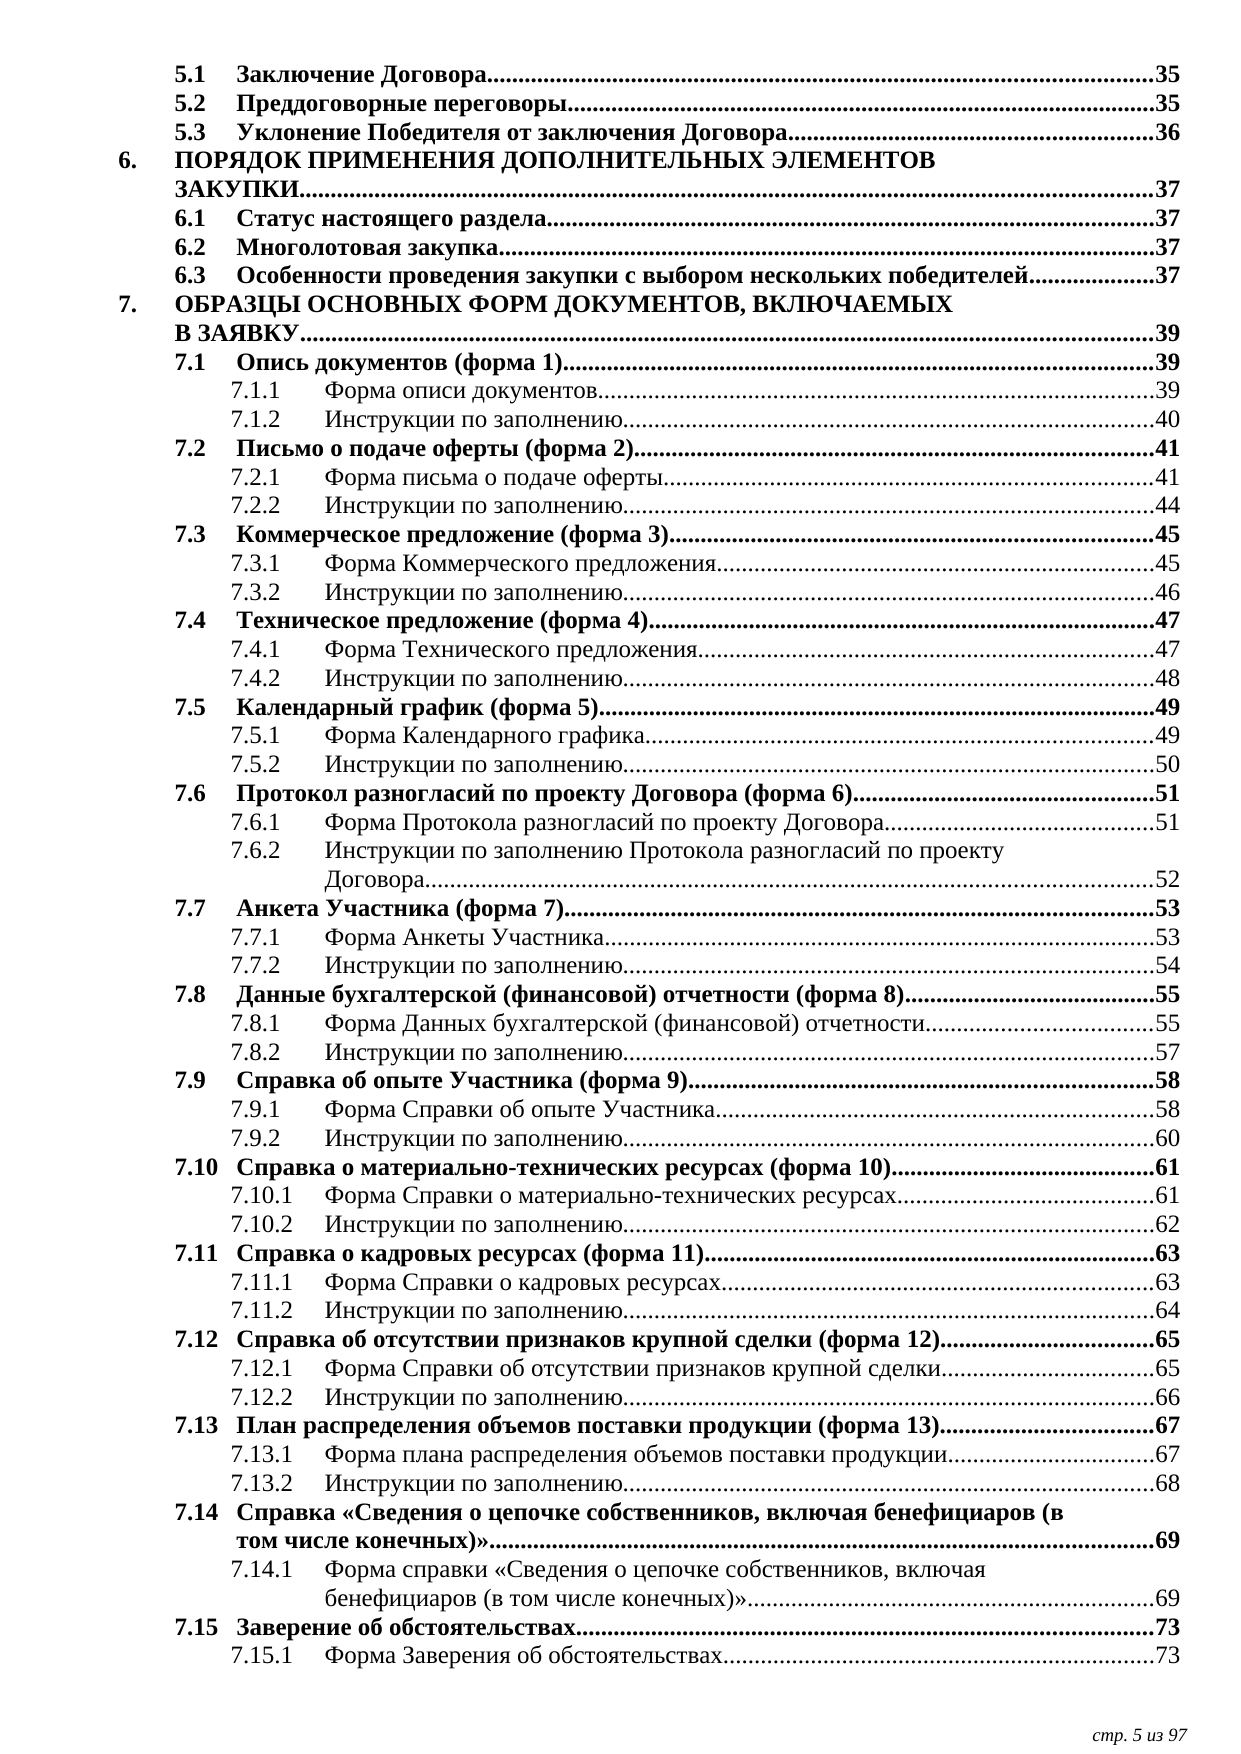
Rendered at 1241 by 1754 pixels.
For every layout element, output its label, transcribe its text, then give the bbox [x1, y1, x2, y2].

text 7.7.1 Форма Анкеты Участника 53 [230, 922, 1063, 950]
text 7.8.2 Инструкции по заполнению 57 [230, 1037, 1063, 1065]
text 7.6.2 Инструкции по заполнению Протокола разногласий по проекту Договора 52 [230, 835, 1063, 893]
text 7.2.2 Инструкции по заполнению 44 [230, 490, 1063, 519]
text 5.2 Преддоговорные переговоры 35 [174, 88, 1093, 117]
text 7.6 Протокол разногласий по проекту Договора (форма 6) 51 [174, 778, 1093, 807]
text 7.9.2 Инструкции по заполнению 60 [230, 1123, 1063, 1152]
text 7.9 Справка об опыте Участника (форма 9) 58 [174, 1065, 1093, 1094]
text 6.1 Статус настоящего раздела 37 [174, 203, 1093, 232]
text 7.15.1 Форма Заверения об обстоятельствах 73 [230, 1640, 1063, 1669]
text 7.14 Справка «Сведения о цепочке собственников, включая бенефициаров (в том числе конечных)» 69 [174, 1497, 1093, 1554]
text 7.8.1 Форма Данных бухгалтерской (финансовой) отчетности 55 [230, 1008, 1063, 1037]
text 7. ОБРАЗЦЫ ОСНОВНЫХ ФОРМ ДОКУМЕНТОВ, ВКЛЮЧАЕМЫХ В ЗАЯВКУ 39 [118, 289, 1063, 347]
text 7.1 Опись документов (форма 1) 39 [174, 347, 1093, 375]
text 7.7 Анкета Участника (форма 7) 53 [174, 893, 1093, 922]
text 5.3 Уклонение Победителя от заключения Договора 36 [174, 117, 1093, 145]
text 7.12 Справка об отсутствии признаков крупной сделки (форма 12) 65 [174, 1324, 1093, 1353]
text 7.11.2 Инструкции по заполнению 64 [230, 1295, 1063, 1324]
text 7.11.1 Форма Справки о кадровых ресурсах 63 [230, 1267, 1063, 1295]
text 7.13.1 Форма плана распределения объемов поставки продукции 67 [230, 1439, 1063, 1468]
text 7.1.2 Инструкции по заполнению 40 [230, 404, 1063, 433]
text 7.11 Справка о кадровых ресурсах (форма 11) 63 [174, 1238, 1093, 1267]
text 7.4.1 Форма Технического предложения 47 [230, 634, 1063, 663]
text 6. ПОРЯДОК ПРИМЕНЕНИЯ ДОПОЛНИТЕЛЬНЫХ ЭЛЕМЕНТОВ ЗАКУПКИ 37 [118, 145, 1063, 203]
text 7.6.1 Форма Протокола разногласий по проекту Договора 51 [230, 807, 1063, 835]
text 7.9.1 Форма Справки об опыте Участника 58 [230, 1094, 1063, 1123]
text 7.10.2 Инструкции по заполнению 62 [230, 1209, 1063, 1238]
text 7.12.1 Форма Справки об отсутствии признаков крупной сделки 65 [230, 1353, 1063, 1382]
text 7.7.2 Инструкции по заполнению 54 [230, 950, 1063, 979]
text 5.1 Заключение Договора 35 [174, 59, 1093, 88]
text 7.5 Календарный график (форма 5) 49 [174, 692, 1093, 720]
text 7.1.1 Форма описи документов 39 [230, 375, 1063, 404]
text 7.15 Заверение об обстоятельствах 73 [174, 1612, 1093, 1640]
text 7.2.1 Форма письма о подаче оферты 41 [230, 462, 1063, 490]
text 7.13.2 Инструкции по заполнению 68 [230, 1468, 1063, 1497]
text 7.10.1 Форма Справки о материально-технических ресурсах 61 [230, 1180, 1063, 1209]
text 7.12.2 Инструкции по заполнению 66 [230, 1382, 1063, 1410]
text 7.3.1 Форма Коммерческого предложения 45 [230, 548, 1063, 577]
text 7.10 Справка о материально-технических ресурсах (форма 10) 61 [174, 1152, 1093, 1180]
text 7.4 Техническое предложение (форма 4) 47 [174, 605, 1093, 634]
text 7.8 Данные бухгалтерской (финансовой) отчетности (форма 8) 55 [174, 979, 1093, 1008]
text 7.4.2 Инструкции по заполнению 48 [230, 663, 1063, 692]
text 6.2 Многолотовая закупка 37 [174, 232, 1093, 260]
text 7.3 Коммерческое предложение (форма 3) 45 [174, 519, 1093, 548]
text 7.5.1 Форма Календарного графика 49 [230, 720, 1063, 749]
text 7.2 Письмо о подаче оферты (форма 2) 41 [174, 433, 1093, 462]
text 7.13 План распределения объемов поставки продукции (форма 13) 67 [174, 1410, 1093, 1439]
text 7.5.2 Инструкции по заполнению 50 [230, 749, 1063, 778]
text 7.14.1 Форма справки «Сведения о цепочке собственников, включая бенефициаров (в том числе конечных)» 69 [230, 1554, 1063, 1612]
text 7.3.2 Инструкции по заполнению 46 [230, 577, 1063, 605]
text 6.3 Особенности проведения закупки с выбором нескольких победителей 37 [174, 260, 1093, 289]
